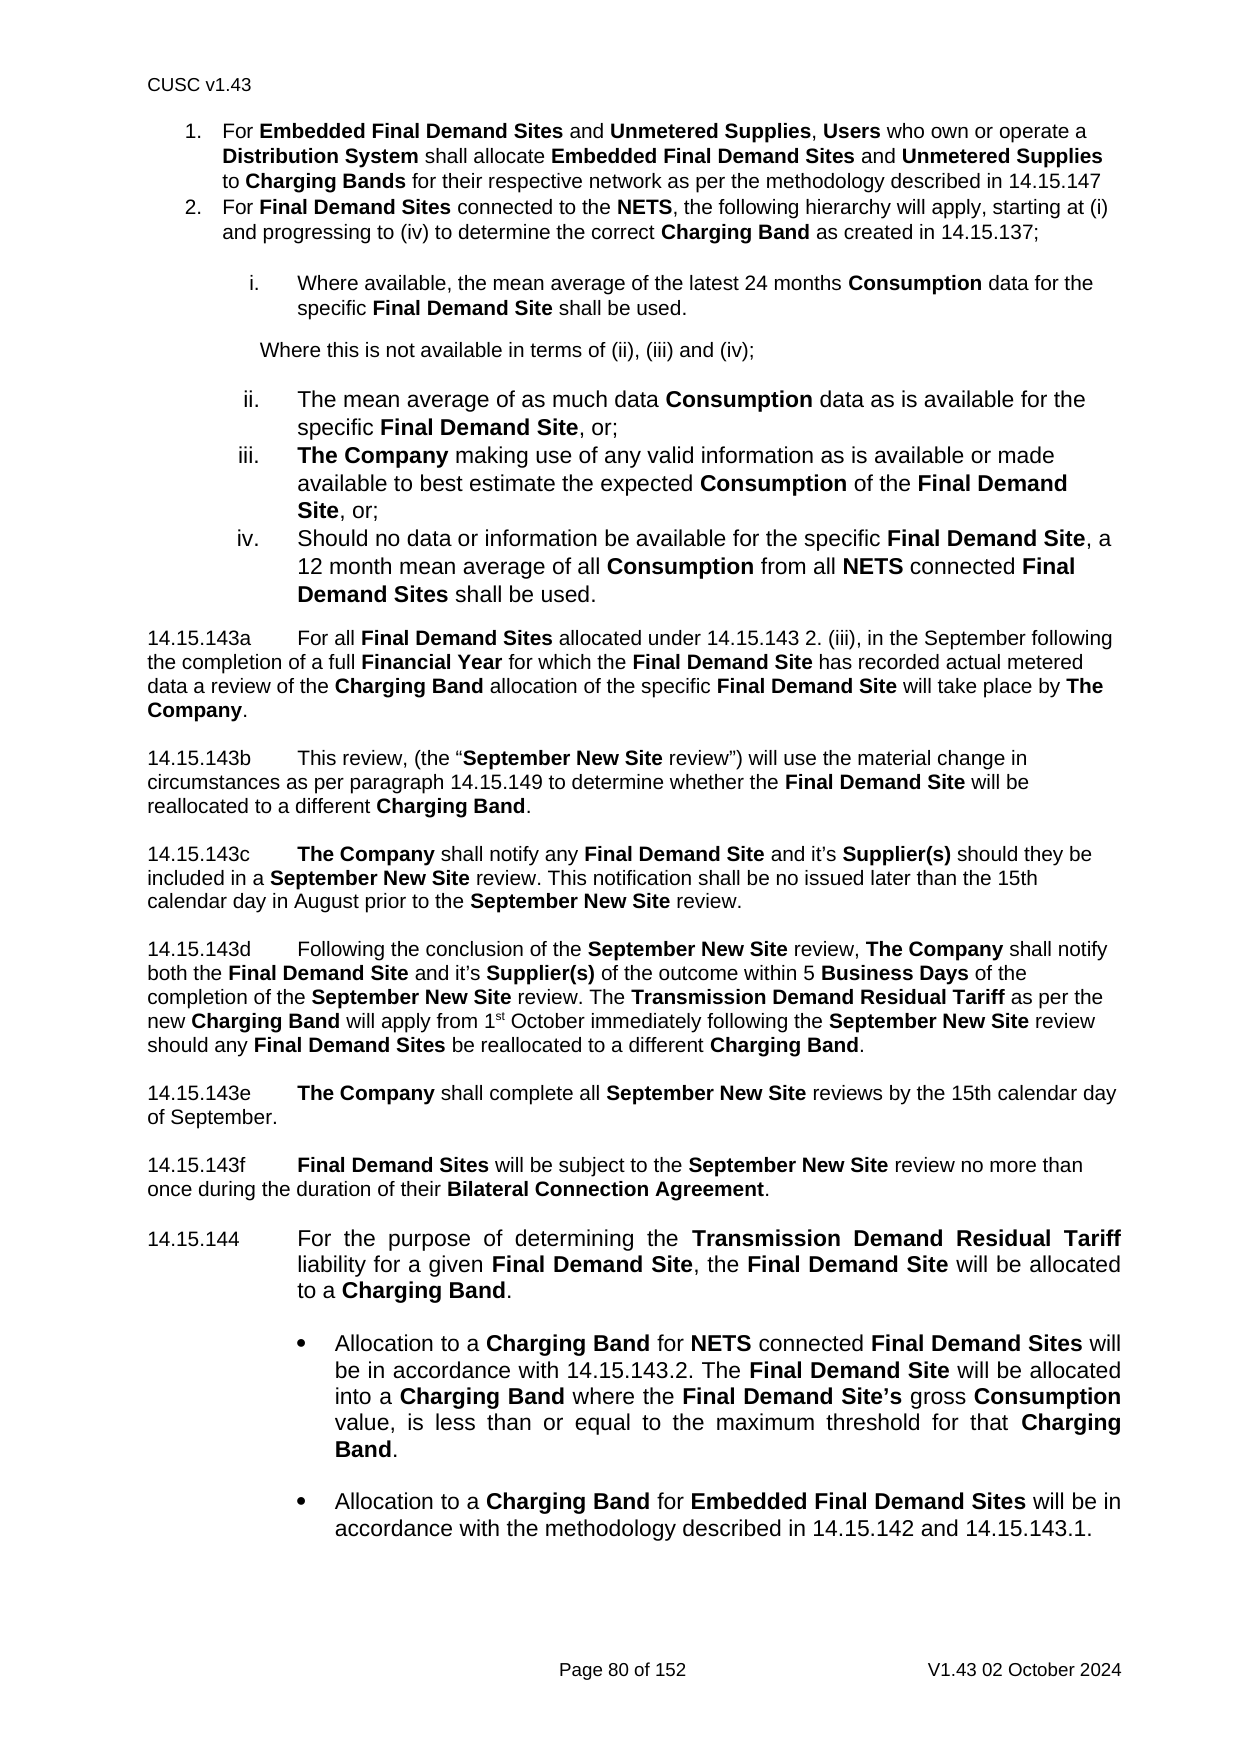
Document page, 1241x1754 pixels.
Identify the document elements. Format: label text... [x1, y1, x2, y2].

list For Final Demand Sites connected to the NETS, the following hierarchy will apply, starting at (i) and progressing to (iv) to determine the correct Charging Band as created in 14.15.137; [184, 195, 1121, 244]
list The Company making use of any valid information as is available or made available to best estimate the expected Consumption of the Final Demand Site, or; [259, 442, 1121, 524]
list Should no data or information be available for the specific Final Demand Site, a 12 month mean average of all Consumption from all NETS connected Final Demand Sites shall be used. [259, 525, 1121, 608]
list Allocation to a Charging Band for Embedded Final Demand Sites will be in accordance with the methodology described in 14.15.142 and 14.15.143.1. [297, 1488, 1121, 1541]
text 14.15.143e The Company shall complete all September New Site reviews by the 15th calendar day of September. [147, 1081, 1121, 1129]
text 14.15.143f Final Demand Sites will be subject to the September New Site review no more than once during the duration of their Bilateral Connection Agreement. [147, 1153, 1121, 1201]
list Where available, the mean average of the latest 24 months Consumption data for the specific Final Demand Site shall be used. [259, 271, 1121, 320]
text 14.15.143a For all Final Demand Sites allocated under 14.15.143 2. (iii), in the September following the completion of a full Financial Year for which the Final Demand Site has recorded actual metered data a review of the Charging Band allocation of the specific Final Demand Site will take place by The Company. [147, 626, 1121, 722]
list For Embedded Final Demand Sites and Unmetered Supplies, Users who own or operate a Distribution System shall allocate Embedded Final Demand Sites and Unmetered Supplies to Charging Bands for their respective network as per the methodology described in 14.15.147 [184, 119, 1121, 193]
text 14.15.143c The Company shall notify any Final Demand Site and it’s Supplier(s) should they be included in a September New Site review. This notification shall be no issued later than the 15th calendar day in August prior to the September New Site review. [147, 841, 1121, 913]
list Allocation to a Charging Band for NETS connected Final Demand Sites will be in accordance with 14.15.143.2. The Final Demand Site will be allocated into a Charging Band where the Final Demand Site’s gross Consumption value, is less than or equal to the maximum threshold for that Charging Band. [297, 1330, 1121, 1462]
list The mean average of as much data Consumption data as is available for the specific Final Demand Site, or; [259, 386, 1121, 440]
text 14.15.143d Following the conclusion of the September New Site review, The Company shall notify both the Final Demand Site and it’s Supplier(s) of the outcome within 5 Business Days of the completion of the September New Site review. The Transmission Demand Residual Tariff as per the new Charging Band will apply from 1st October immediately following the September New Site review should any Final Demand Sites be reallocated to a different Charging Band. [147, 937, 1121, 1057]
text 14.15.143b This review, (the “September New Site review”) will use the material change in circumstances as per paragraph 14.15.149 to determine whether the Final Demand Site will be reallocated to a different Charging Band. [147, 746, 1121, 817]
text Where this is not available in terms of (ii), (iii) and (iv); [259, 338, 1121, 362]
text 14.15.144 For the purpose of determining the Transmission Demand Residual Tariff liability for a given Final Demand Site, the Final Demand Site will be allocated to a Charging Band. [147, 1225, 1121, 1304]
